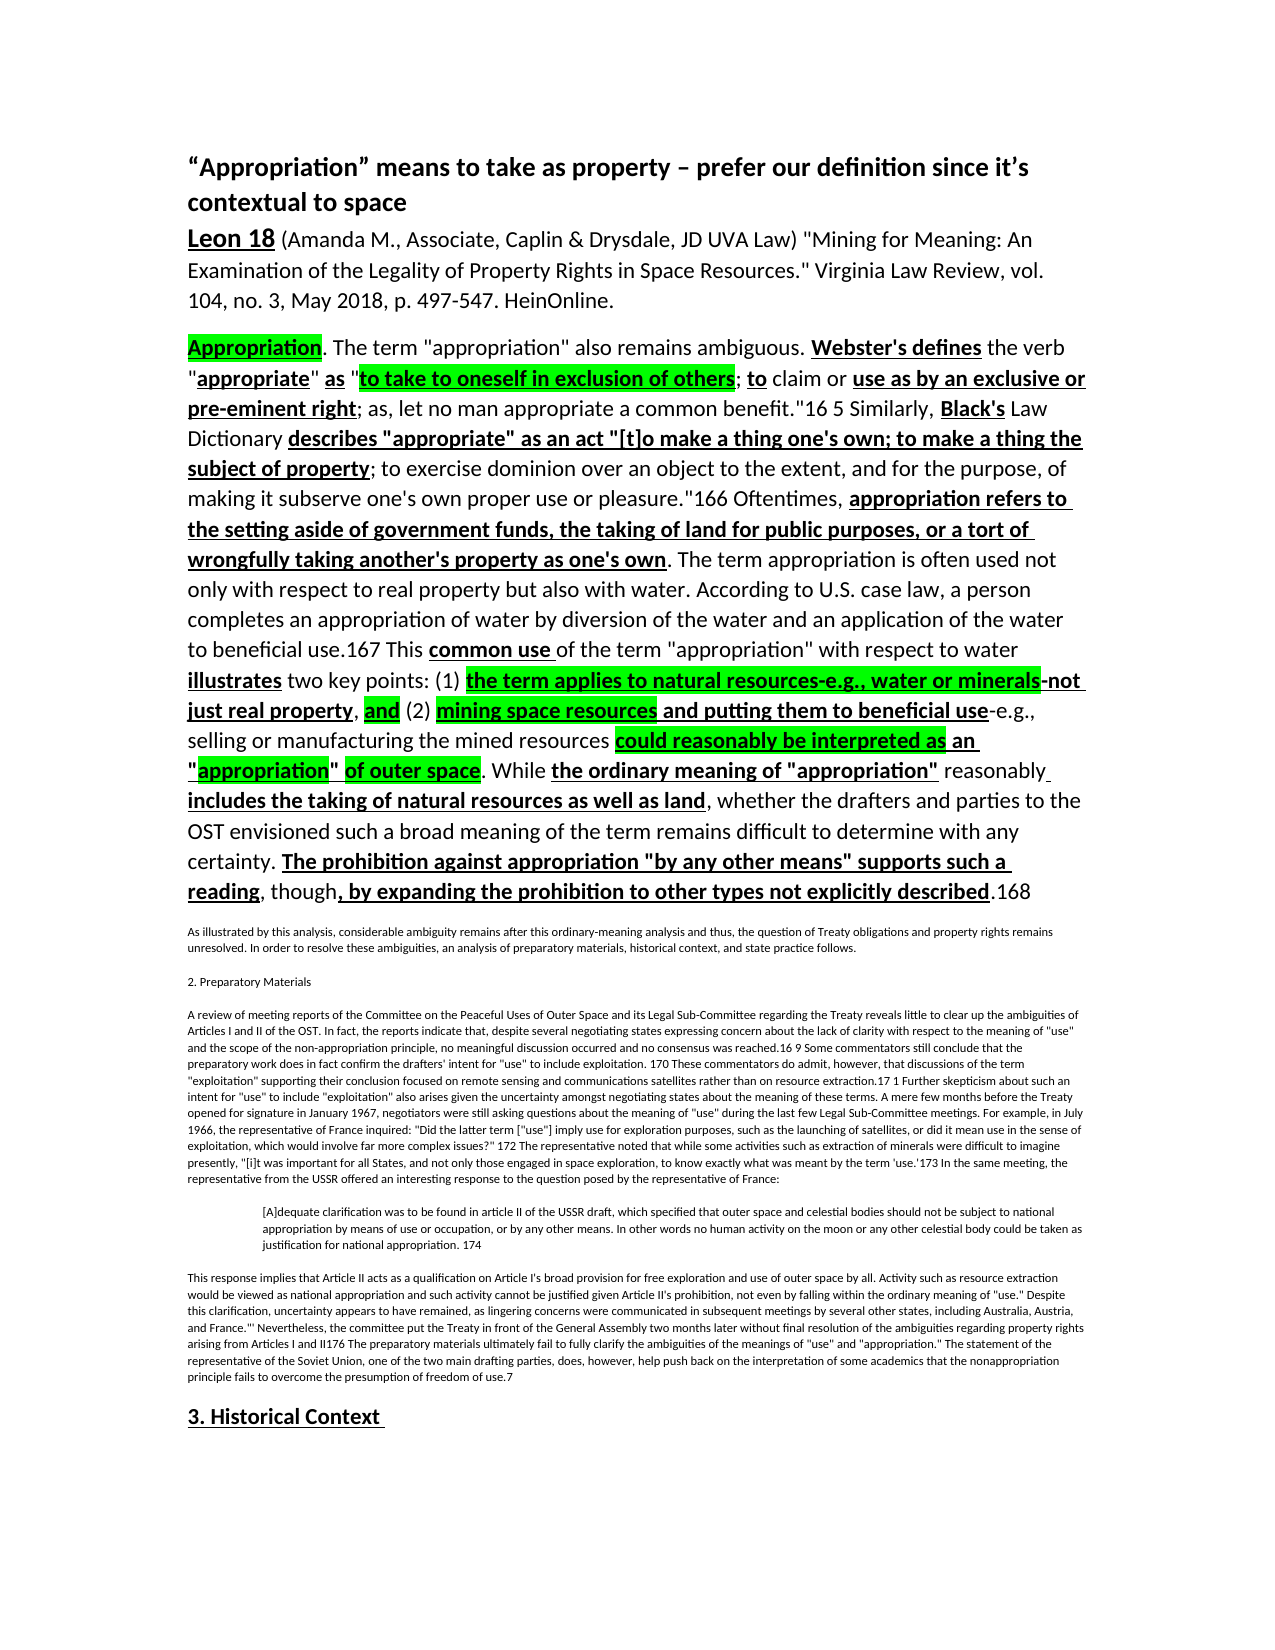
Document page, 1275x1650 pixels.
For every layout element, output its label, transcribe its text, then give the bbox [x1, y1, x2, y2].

text As illustrated by this analysis, considerable ambiguity remains after this ordinary-meaning analysis and thus, the question of Treaty obligations and property rights remains unresolved. In order to resolve these ambiguities, an analysis of preparatory materials, historical context, and state practice follows. [187, 924, 1087, 956]
text 3. Historical Context [187, 1402, 1087, 1431]
text 2. Preparatory Materials [187, 974, 1087, 989]
text A review of meeting reports of the Committee on the Peaceful Uses of Outer Space and its Legal Sub-Committee regarding the Treaty reveals little to clear up the ambiguities of Articles I and II of the OST. In fact, the reports indicate that, despite several negotiating states expressing concern about the lack of clarity with respect to the meaning of "use" and the scope of the non-appropriation principle, no meaningful discussion occurred and no consensus was reached.16 9 Some commentators still conclude that the preparatory work does in fact confirm the drafters' intent for "use" to include exploitation. 170 These commentators do admit, however, that discussions of the term "exploitation" supporting their conclusion focused on remote sensing and communications satellites rather than on resource extraction.17 1 Further skepticism about such an intent for "use" to include "exploitation" also arises given the uncertainty amongst negotiating states about the meaning of these terms. A mere few months before the Treaty opened for signature in January 1967, negotiators were still asking questions about the meaning of "use" during the last few Legal Sub-Committee meetings. For example, in July 1966, the representative of France inquired: "Did the latter term ["use"] imply use for exploration purposes, such as the launching of satellites, or did it mean use in the sense of exploitation, which would involve far more complex issues?" 172 The representative noted that while some activities such as extraction of minerals were difficult to imagine presently, "[i]t was important for all States, and not only those engaged in space exploration, to know exactly what was meant by the term 'use.'173 In the same meeting, the representative from the USSR offered an interesting response to the question posed by the representative of France: [187, 1007, 1087, 1187]
text [A]dequate clarification was to be found in article II of the USSR draft, which specified that outer space and celestial bodies should not be subject to national appropriation by means of use or occupation, or by any other means. In other words no human activity on the moon or any other celestial body could be taken as justification for national appropriation. 174 [262, 1204, 1087, 1253]
text This response implies that Article II acts as a qualification on Article I's broad provision for free exploration and use of outer space by all. Activity such as resource extraction would be viewed as national appropriation and such activity cannot be justified given Article II's prohibition, not even by falling within the ordinary meaning of "use." Despite this clarification, uncertainty appears to have remained, as lingering concerns were communicated in subsequent meetings by several other states, including Australia, Austria, and France."' Nevertheless, the committee put the Treaty in front of the General Assembly two months later without final resolution of the ambiguities regarding property rights arising from Articles I and II176 The preparatory materials ultimately fail to fully clarify the ambiguities of the meanings of "use" and "appropriation." The statement of the representative of the Soviet Union, one of the two main drafting parties, does, however, help push back on the interpretation of some academics that the nonappropriation principle fails to overcome the presumption of freedom of use.7 [187, 1271, 1087, 1385]
subtitle “Appropriation” means to take as property – prefer our definition since it’s contextual to space [187, 150, 1087, 219]
text Leon 18 (Amanda M., Associate, Caplin & Drysdale, JD UVA Law) "Mining for Meaning: An Examination of the Legality of Property Rights in Space Resources." Virginia Law Review, vol. 104, no. 3, May 2018, p. 497-547. HeinOnline. [187, 221, 1087, 315]
text Appropriation. The term "appropriation" also remains ambiguous. Webster's defines the verb "appropriate" as "to take to oneself in exclusion of others; to claim or use as by an exclusive or pre-eminent right; as, let no man appropriate a common benefit."16 5 Similarly, Black's Law Dictionary describes "appropriate" as an act "[t]o make a thing one's own; to make a thing the subject of property; to exercise dominion over an object to the extent, and for the purpose, of making it subserve one's own proper use or pleasure."166 Oftentimes, appropriation refers to the setting aside of government funds, the taking of land for public purposes, or a tort of wrongfully taking another's property as one's own. The term appropriation is often used not only with respect to real property but also with water. According to U.S. case law, a person completes an appropriation of water by diversion of the water and an application of the water to beneficial use.167 This common use of the term "appropriation" with respect to water illustrates two key points: (1) the term applies to natural resources-e.g., water or minerals-not just real property, and (2) mining space resources and putting them to beneficial use-e.g., selling or manufacturing the mined resources could reasonably be interpreted as an "appropriation" of outer space. While the ordinary meaning of "appropriation" reasonably includes the taking of natural resources as well as land, whether the drafters and parties to the OST envisioned such a broad meaning of the term remains difficult to determine with any certainty. The prohibition against appropriation "by any other means" supports such a reading, though, by expanding the prohibition to other types not explicitly described.168 [187, 333, 1087, 905]
